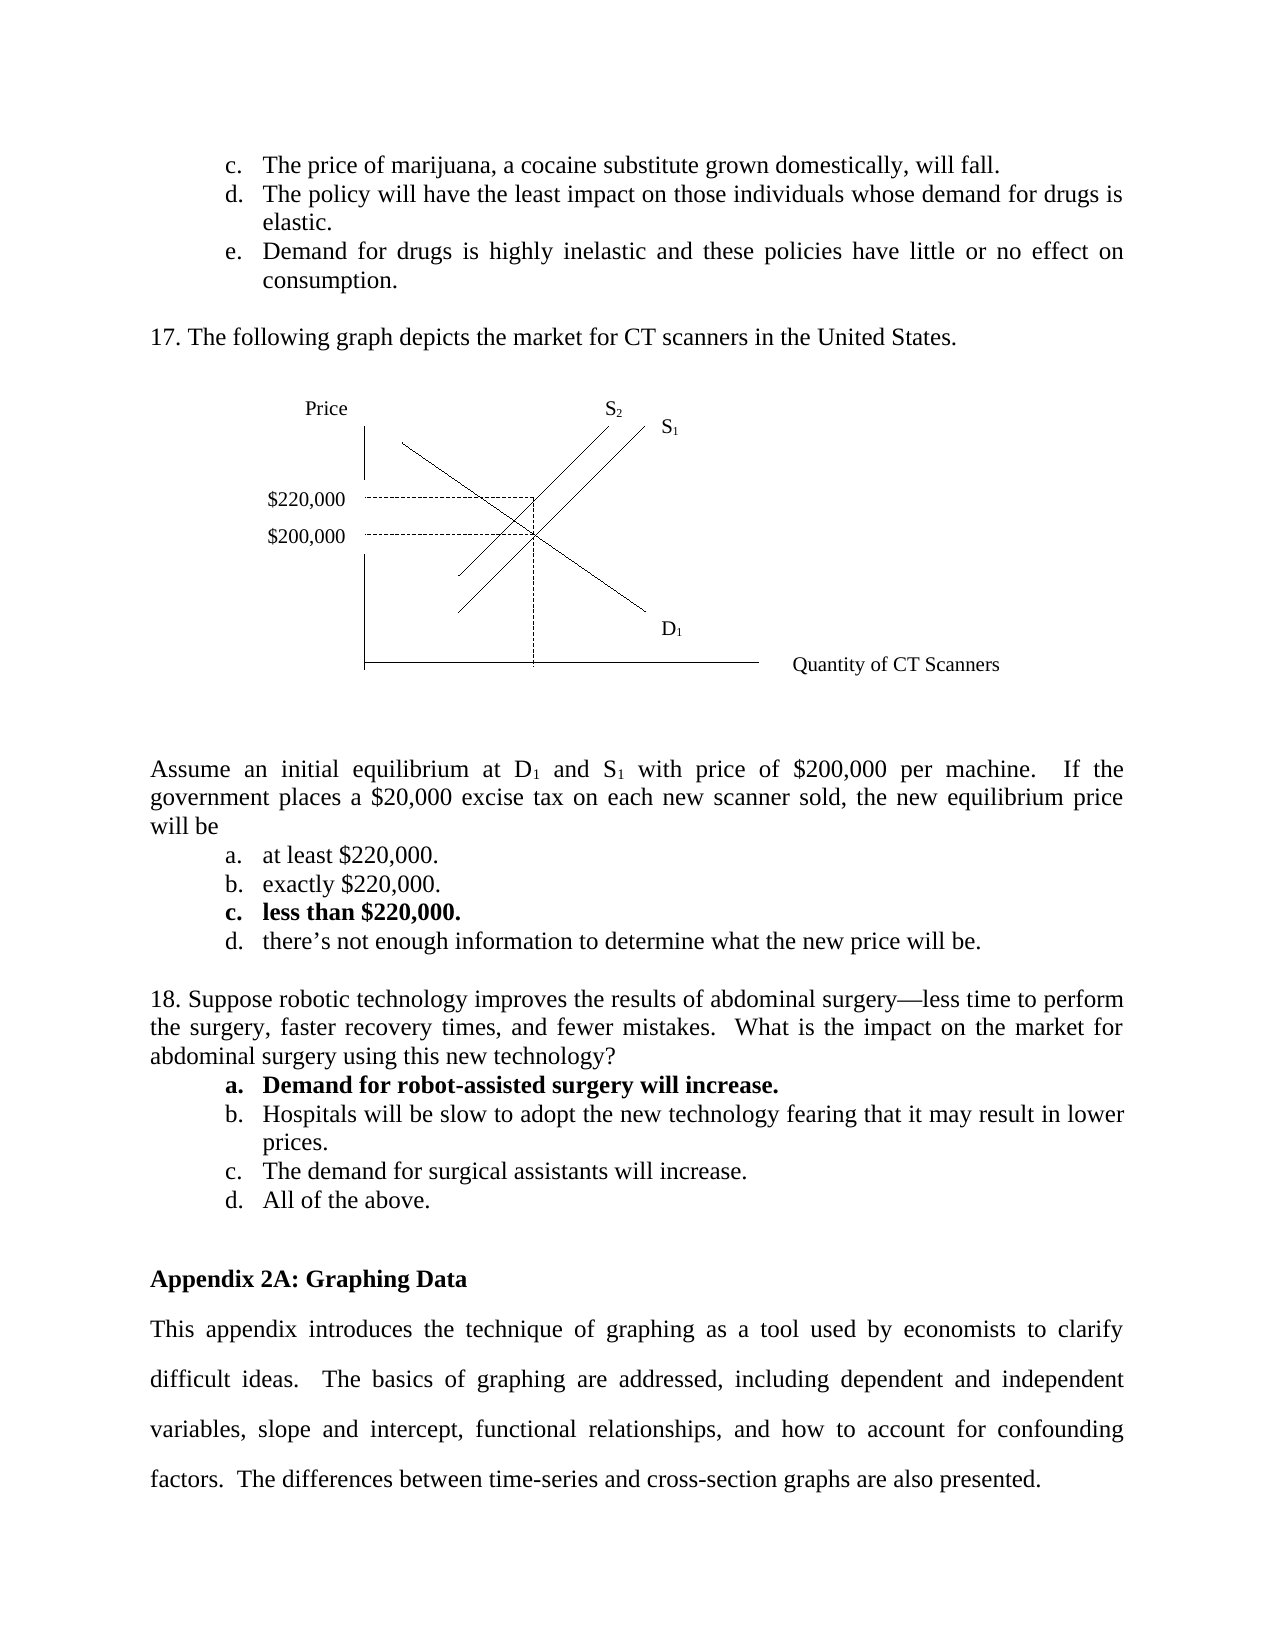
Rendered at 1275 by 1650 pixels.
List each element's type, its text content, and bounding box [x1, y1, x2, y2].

text This appendix introduces the technique of graphing as a tool used by economists to clarify difficult ideas. The basics of graphing are addressed, including dependent and independent variables, slope and intercept, functional relationships, and how to account for confounding factors. The differences between time-series and cross-section graphs are also presented. [150, 1292, 1125, 1492]
text 17. The following graph depicts the market for CT scanners in the . [150, 322, 1125, 351]
list less than $220,000. [225, 897, 1125, 926]
list there’s not enough information to determine what the new price will be. [225, 926, 1125, 955]
list The price of marijuana, a cocaine substitute grown domestically, will fall. [225, 150, 1125, 179]
list Demand for drugs is highly inelastic and these policies have little or no effect on consumption. [225, 236, 1125, 294]
text Assume an initial equilibrium at D1 and S1 with price of $200,000 per machine. If the government places a $20,000 excise tax on each new scanner sold, the new equilibrium price will be [150, 754, 1125, 840]
list exactly $220,000. [225, 869, 1125, 897]
list Demand for robot-assisted surgery will increase. [225, 1070, 1125, 1099]
list Hospitals will be slow to adopt the new technology fearing that it may result in lower prices. [225, 1099, 1125, 1156]
list at least $220,000. [225, 840, 1125, 869]
list All of the above. [225, 1185, 1125, 1214]
list The policy will have the least impact on those individuals whose demand for drugs is elastic. [225, 179, 1125, 236]
text 18. Suppose robotic technology improves the results of abdominal surgery—less time to perform the surgery, faster recovery times, and fewer mistakes. What is the impact on the market for abdominal surgery using this new technology? [150, 984, 1125, 1070]
list The demand for surgical assistants will increase. [225, 1156, 1125, 1185]
text Appendix 2A: Graphing Data [150, 1242, 1125, 1292]
